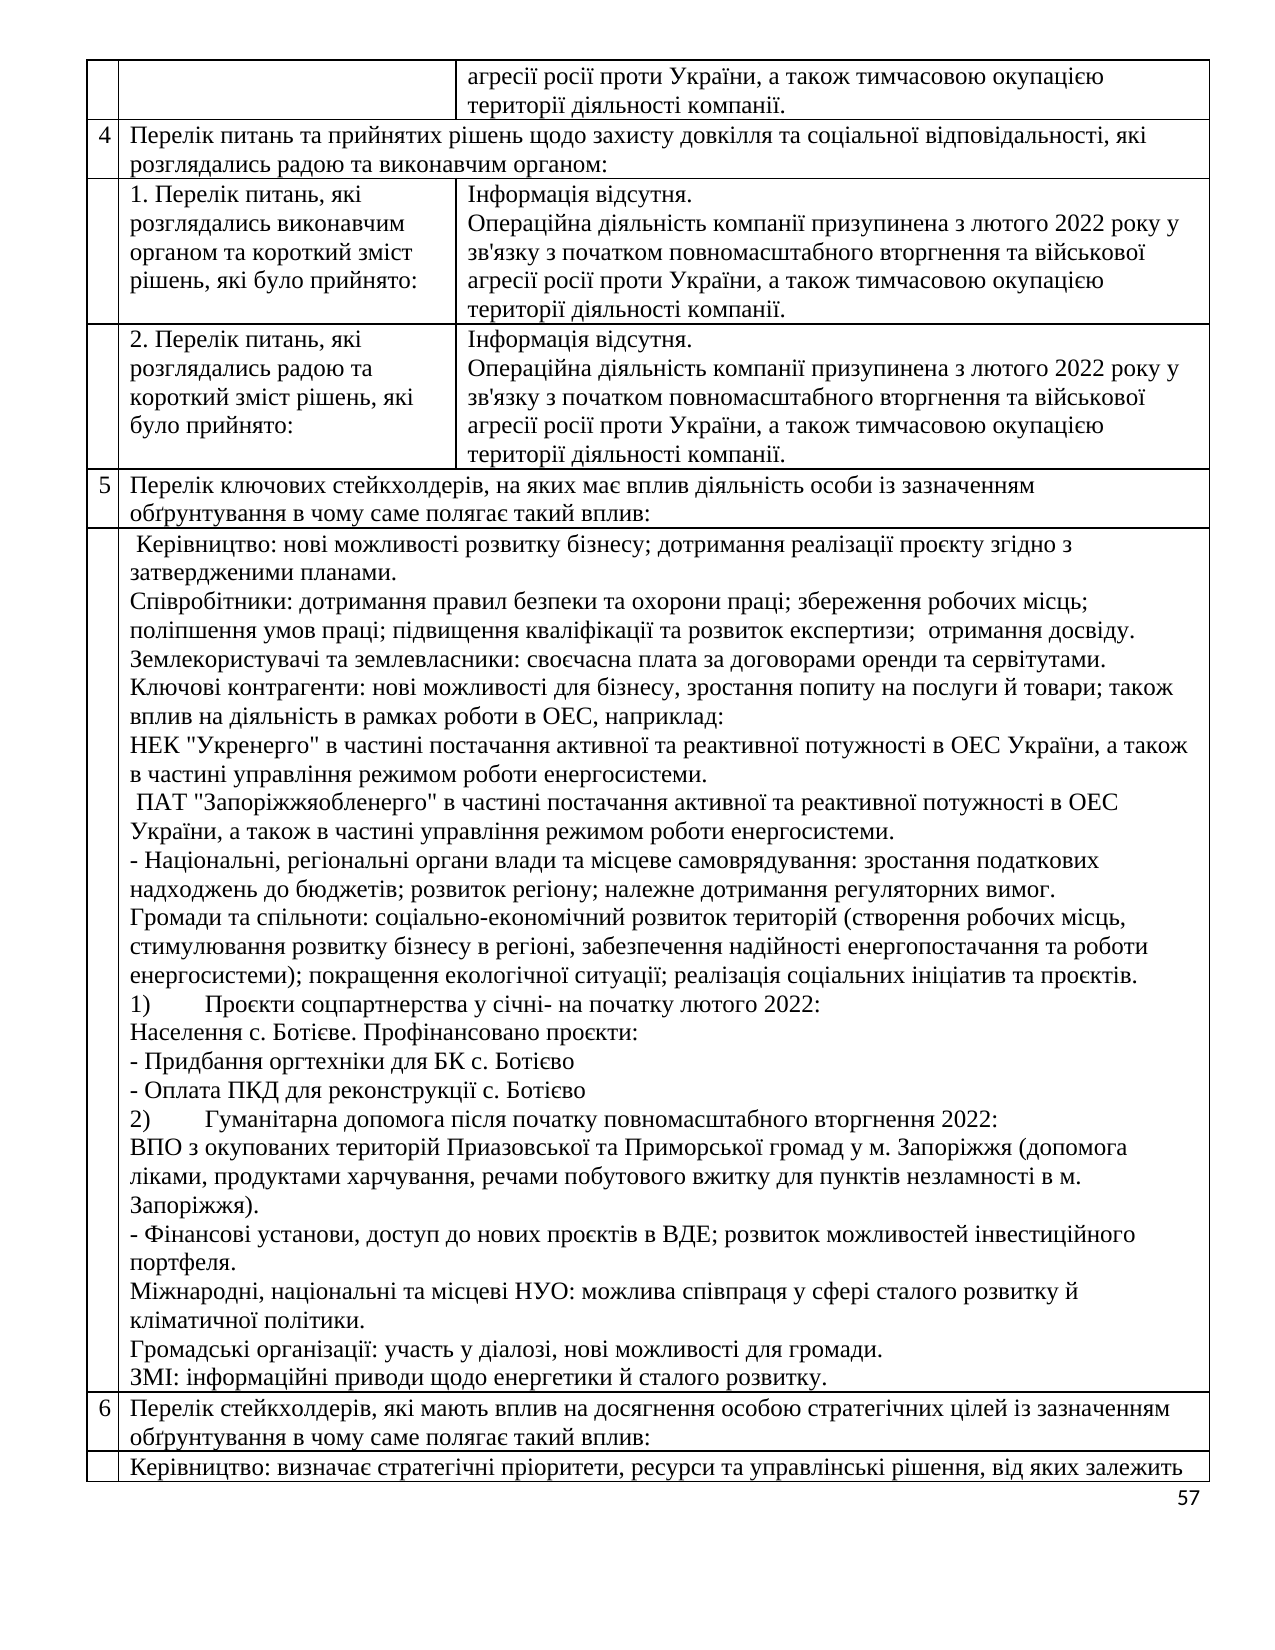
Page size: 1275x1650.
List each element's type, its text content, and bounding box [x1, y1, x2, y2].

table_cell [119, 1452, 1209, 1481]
table_cell [88, 325, 118, 468]
table_cell Керiвництво: новi можливостi розвитку бiзнесу; дотримання реалiзацiї проєкту згiдно з затвердженими планами. Спiвробiтники: дотримання правил безпеки та охорони працi; збереження робочих мiсць; полiпшення умов працi; пiдвищення квалiфiкацiї та розвиток експертизи; отримання досвiду. Землекористувачi та землевласники: своєчасна плата за договорами оренди та сервiтутами. Ключовi контрагенти: новi можливостi для бiзнесу, зростання попиту на послуги й товари; також вплив на дiяльнiсть в рамках роботи в ОЕС, наприклад: НЕК "Укренерго" в частинi постачання активної та реактивної потужностi в ОЕС України, а також в частинi управлiння режимом роботи енергосистеми. ПАТ "Запорiжжяобленерго" в частинi постачання активної та реактивної потужностi в ОЕС України, а також в частинi управлiння режимом роботи енергосистеми. - Нацiональнi, регiональнi органи влади та мiсцеве самоврядування: зростання податкових надходжень до бюджетiв; розвиток регiону; належне дотримання регуляторних вимог. Громади та спiльноти: соцiально-економiчний розвиток територiй (створення робочих мiсць, стимулювання розвитку бiзнесу в регiонi, забезпечення надiйностi енергопостачання та роботи енергосистеми); покращення екологiчної ситуацiї; реалiзацiя соцiальних iнiцiатив та проєктiв. 1) Проєкти соцпартнерства у сiчнi- на початку лютого 2022: Населення с. Ботiєве. Профiнансовано проєкти: - Придбання оргтехнiки для БК с. Ботiєво - Оплата ПКД для реконструкцiї с. Ботiєво 2) Гуманiтарна допомога пiсля початку повномасштабного вторгнення 2022: ВПО з окупованих територiй Приазовської та Приморської громад у м. Запорiжжя (допомога лiками, продуктами харчування, речами побутового вжитку для пунктiв незламностi в м. Запорiжжя). - Фiнансовi установи, доступ до нових проєктiв в ВДЕ; розвиток можливостей iнвестицiйного портфеля. Мiжнароднi, нацiональнi та мiсцевi НУО: можлива спiвпраця у сферi сталого розвитку й клiматичної полiтики. Громадськi органiзацiї: участь у дiалозi, новi можливостi для громади. ЗМI: iнформацiйнi приводи щодо енергетики й сталого розвитку. [119, 529, 1209, 1391]
table_cell Перелік стейкхолдерів, які мають вплив на досягнення особою стратегічних цілей із зазначенням обґрунтування в чому саме полягає такий вплив: [119, 1393, 1209, 1450]
table_cell 4 [88, 120, 118, 177]
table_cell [457, 61, 1209, 118]
table_cell Iнформацiя вiдсутня. Операцiйна дiяльнiсть компанiї призупинена з лютого 2022 року у зв'язку з початком повномасштабного вторгнення та вiйськової агресiї росiї проти України, а також тимчасовою окупацiєю територiї дiяльностi компанiї. [457, 179, 1209, 323]
table_cell Перелік ключових стейкхолдерів, на яких має вплив діяльність особи із зазначенням обґрунтування в чому саме полягає такий вплив: [119, 470, 1209, 527]
table_cell 1. Перелік питань, які розглядались виконавчим органом та короткий зміст рішень, які було прийнято: [119, 179, 455, 323]
table_cell 5 [88, 470, 118, 527]
table_cell 6 [88, 1393, 118, 1450]
table_cell [88, 179, 118, 323]
table_cell Iнформацiя вiдсутня. Операцiйна дiяльнiсть компанiї призупинена з лютого 2022 року у зв'язку з початком повномасштабного вторгнення та вiйськової агресiї росiї проти України, а також тимчасовою окупацiєю територiї дiяльностi компанiї. [457, 325, 1209, 468]
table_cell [119, 61, 455, 118]
table_cell 2. Перелік питань, які розглядались радою та короткий зміст рішень, які було прийнято: [119, 325, 455, 468]
table_cell Перелік питань та прийнятих рішень щодо захисту довкілля та соціальної відповідальності, які розглядались радою та виконавчим органом: [119, 120, 1209, 177]
table_cell [88, 61, 118, 118]
table_cell [88, 529, 118, 1391]
table_cell [88, 1452, 118, 1481]
